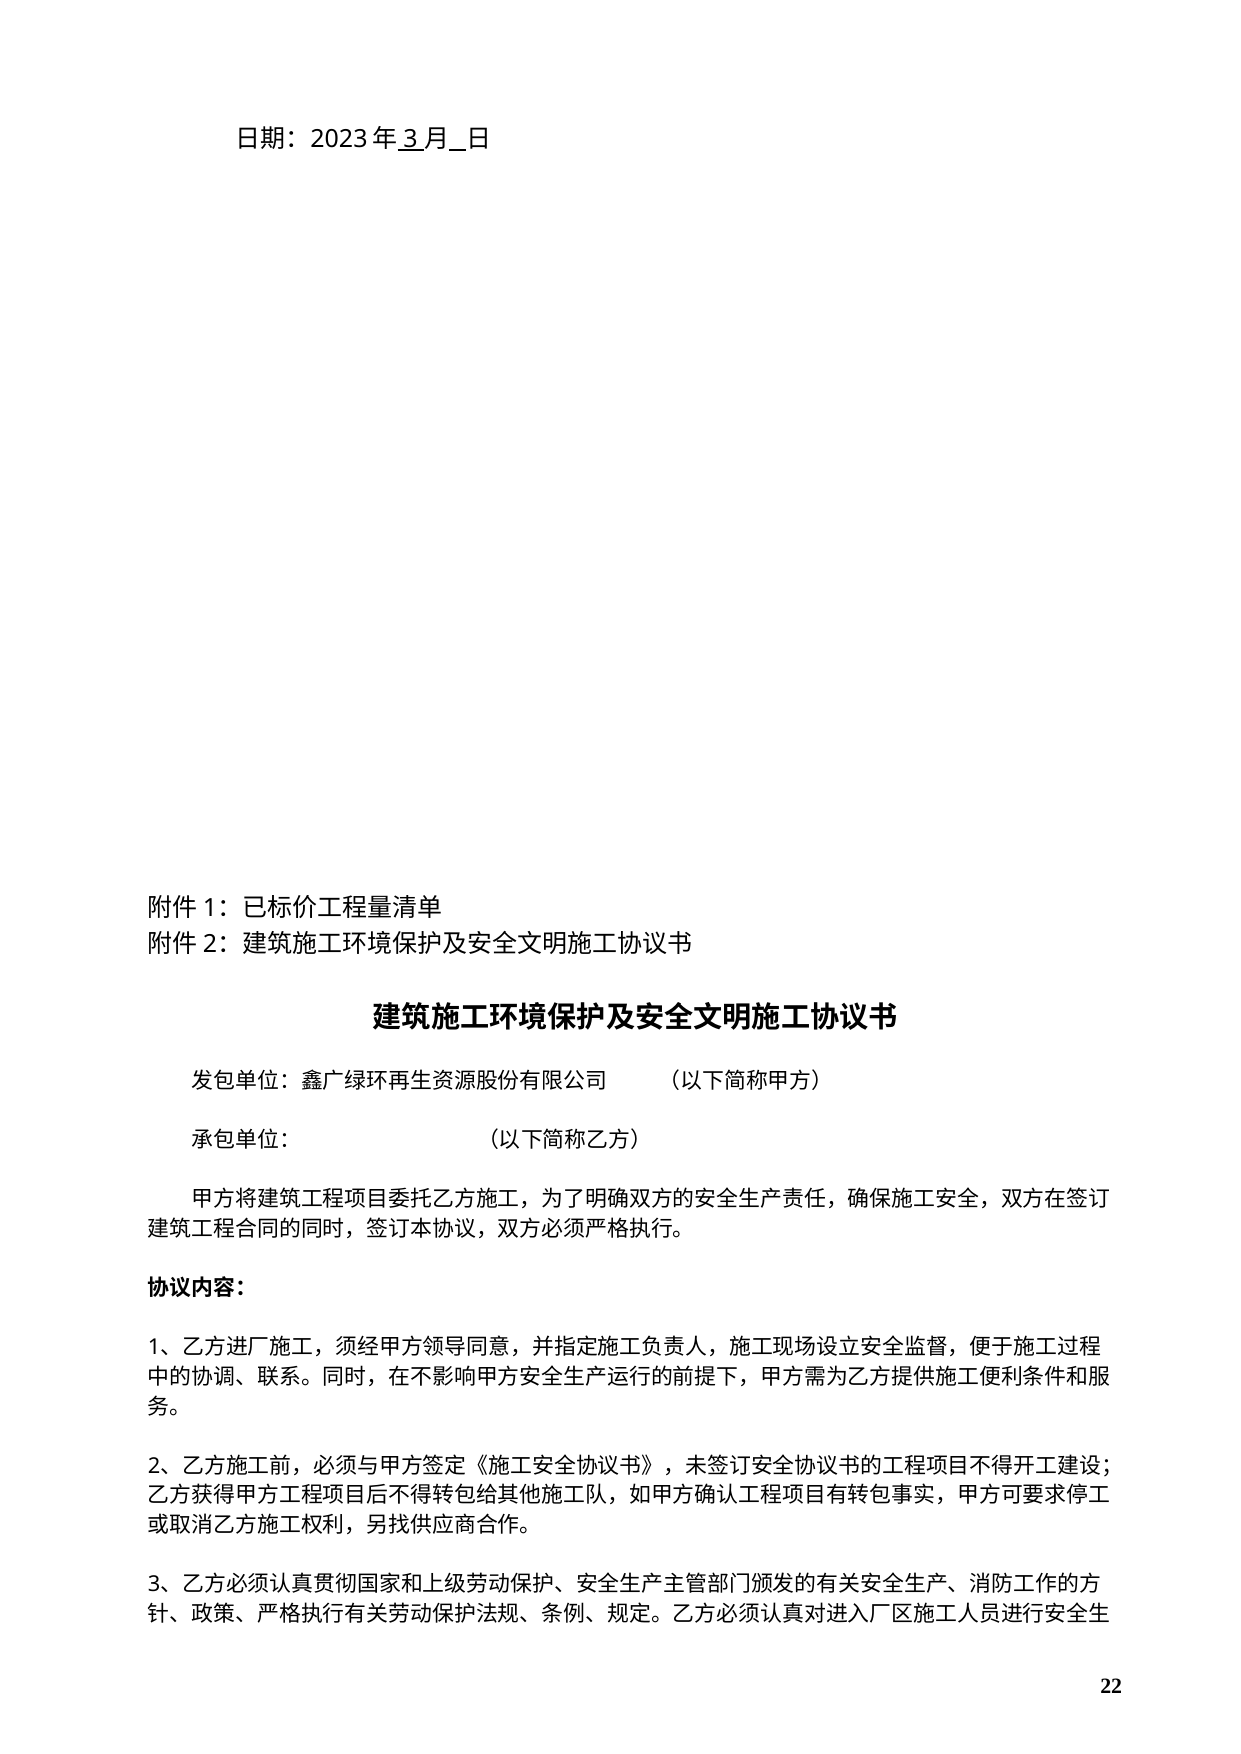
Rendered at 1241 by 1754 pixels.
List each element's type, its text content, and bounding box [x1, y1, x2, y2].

text 日期：2023年 3 月 日 [148, 118, 1122, 154]
text 附件1：已标价工程量清单 [148, 887, 1122, 923]
text 甲方将建筑工程项目委托乙方施工，为了明确双方的安全生产责任，确保施工安全，双方在签订建筑工程合同的同时，签订本协议，双方必须严格执行。 [148, 1183, 1122, 1243]
text 附件2：建筑施工环境保护及安全文明施工协议书 [148, 923, 1122, 959]
text 1、乙方进厂施工，须经甲方领导同意，并指定施工负责人，施工现场设立安全监督，便于施工过程中的协调、联系。同时，在不影响甲方安全生产运行的前提下，甲方需为乙方提供施工便利条件和服务。 [148, 1331, 1122, 1420]
text 协议内容： [148, 1272, 1122, 1302]
text 发包单位：鑫广绿环再生资源股份有限公司 （以下简称甲方） [148, 1065, 1122, 1095]
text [148, 1568, 1122, 1627]
text 建筑施工环境保护及安全文明施工协议书 [148, 994, 1122, 1036]
text 承包单位： （以下简称乙方） [148, 1124, 1122, 1154]
text 2、乙方施工前，必须与甲方签定《施工安全协议书》，未签订安全协议书的工程项目不得开工建设；乙方获得甲方工程项目后不得转包给其他施工队，如甲方确认工程项目有转包事实，甲方可要求停工或取消乙方施工权利，另找供应商合作。 [148, 1449, 1122, 1539]
